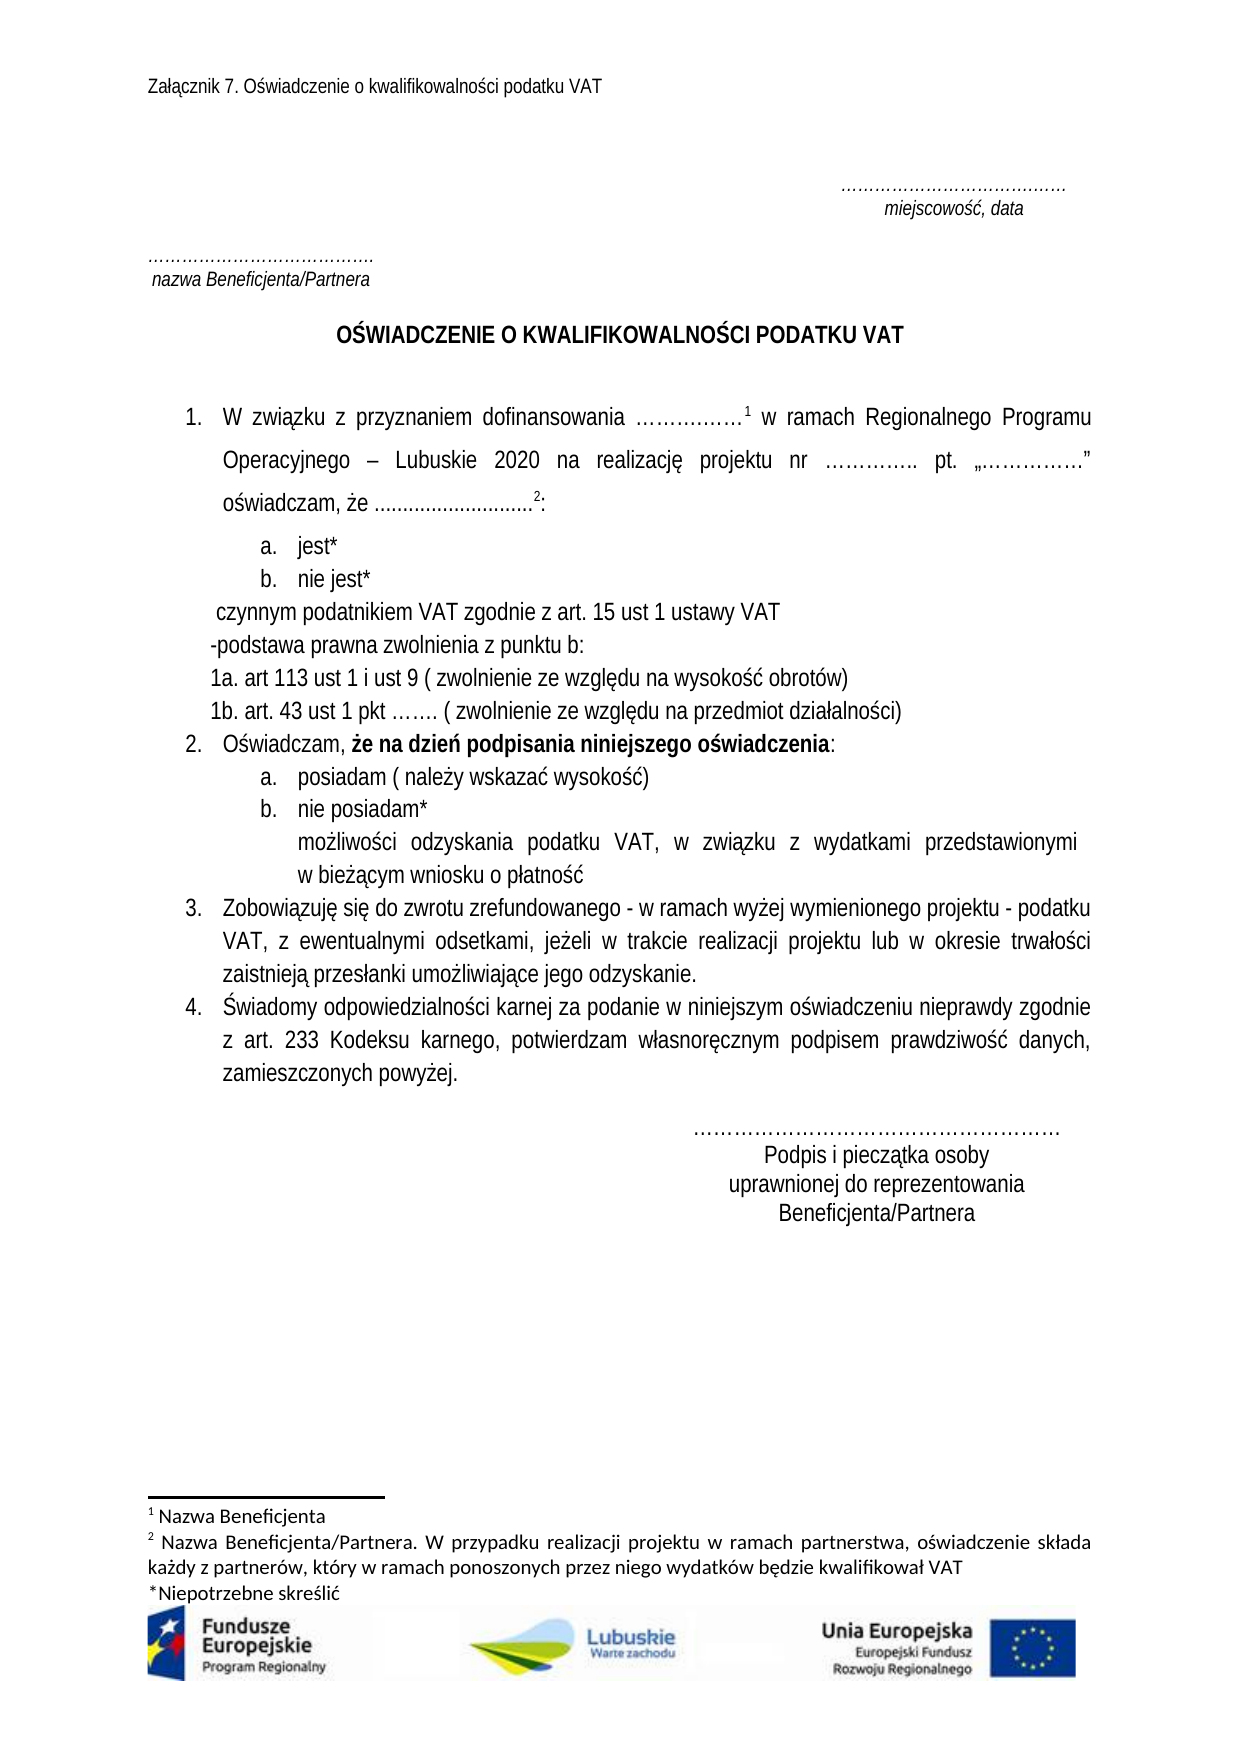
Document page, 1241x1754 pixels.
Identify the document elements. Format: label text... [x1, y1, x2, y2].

list posiadam ( należy wskazać wysokość) [260, 762, 1093, 790]
list nie posiadam* [260, 794, 1093, 823]
table_header …………………………….…… [812, 172, 1096, 196]
list 1b. art. 43 ust 1 pkt ……. ( zwolnienie ze względu na przedmiot działalności) [148, 696, 1093, 724]
list Świadomy odpowiedzialności karnej za podanie w niniejszym oświadczeniu nieprawdy zgodnie z art. 233 Kodeksu karnego, potwierdzam własnoręcznym podpisem prawdziwość danych, zamieszczonych powyżej. [185, 992, 1093, 1086]
list -podstawa prawna zwolnienia z punktu b: [148, 630, 1093, 658]
table_cell nazwa Beneficjenta/Partnera [136, 268, 386, 291]
list możliwości odzyskania podatku VAT, w związku z wydatkami przedstawionymi w bieżącym wniosku o płatność [298, 827, 1093, 889]
list 1a. art 113 ust 1 i ust 9 ( zwolnienie ze względu na wysokość obrotów) [148, 663, 1093, 691]
list W związku z przyznaniem dofinansowania ……….…… w ramach Regionalnego Programu Operacyjnego – Lubuskie 2020 na realizację projektu nr ………….. pt. „……………” oświadczam, że ............................: [185, 402, 1093, 517]
table_header …………………………………. [136, 244, 386, 267]
table_header ……………………………………………… [650, 1112, 1104, 1140]
table_cell miejscowość, data [812, 196, 1096, 219]
list jest* [260, 531, 1093, 560]
picture [147, 1605, 1076, 1681]
list Oświadczam, że na dzień podpisania niniejszego oświadczenia: [185, 729, 1093, 757]
list nie jest* [260, 564, 1093, 593]
table_cell Podpis i pieczątka osoby uprawnionej do reprezentowania Beneficjenta/Partnera [650, 1140, 1104, 1226]
list Zobowiązuję się do zwrotu zrefundowanego - w ramach wyżej wymienionego projektu - podatku VAT, z ewentualnymi odsetkami, jeżeli w trakcie realizacji projektu lub w okresie trwałości zaistnieją przesłanki umożliwiające jego odzyskanie. [185, 893, 1093, 988]
text OŚWIADCZENIE O KWALIFIKOWALNOŚCI PODATKU VAT [148, 320, 1093, 349]
list czynnym podatnikiem VAT zgodnie z art. 15 ust 1 ustawy VAT [148, 597, 1093, 626]
